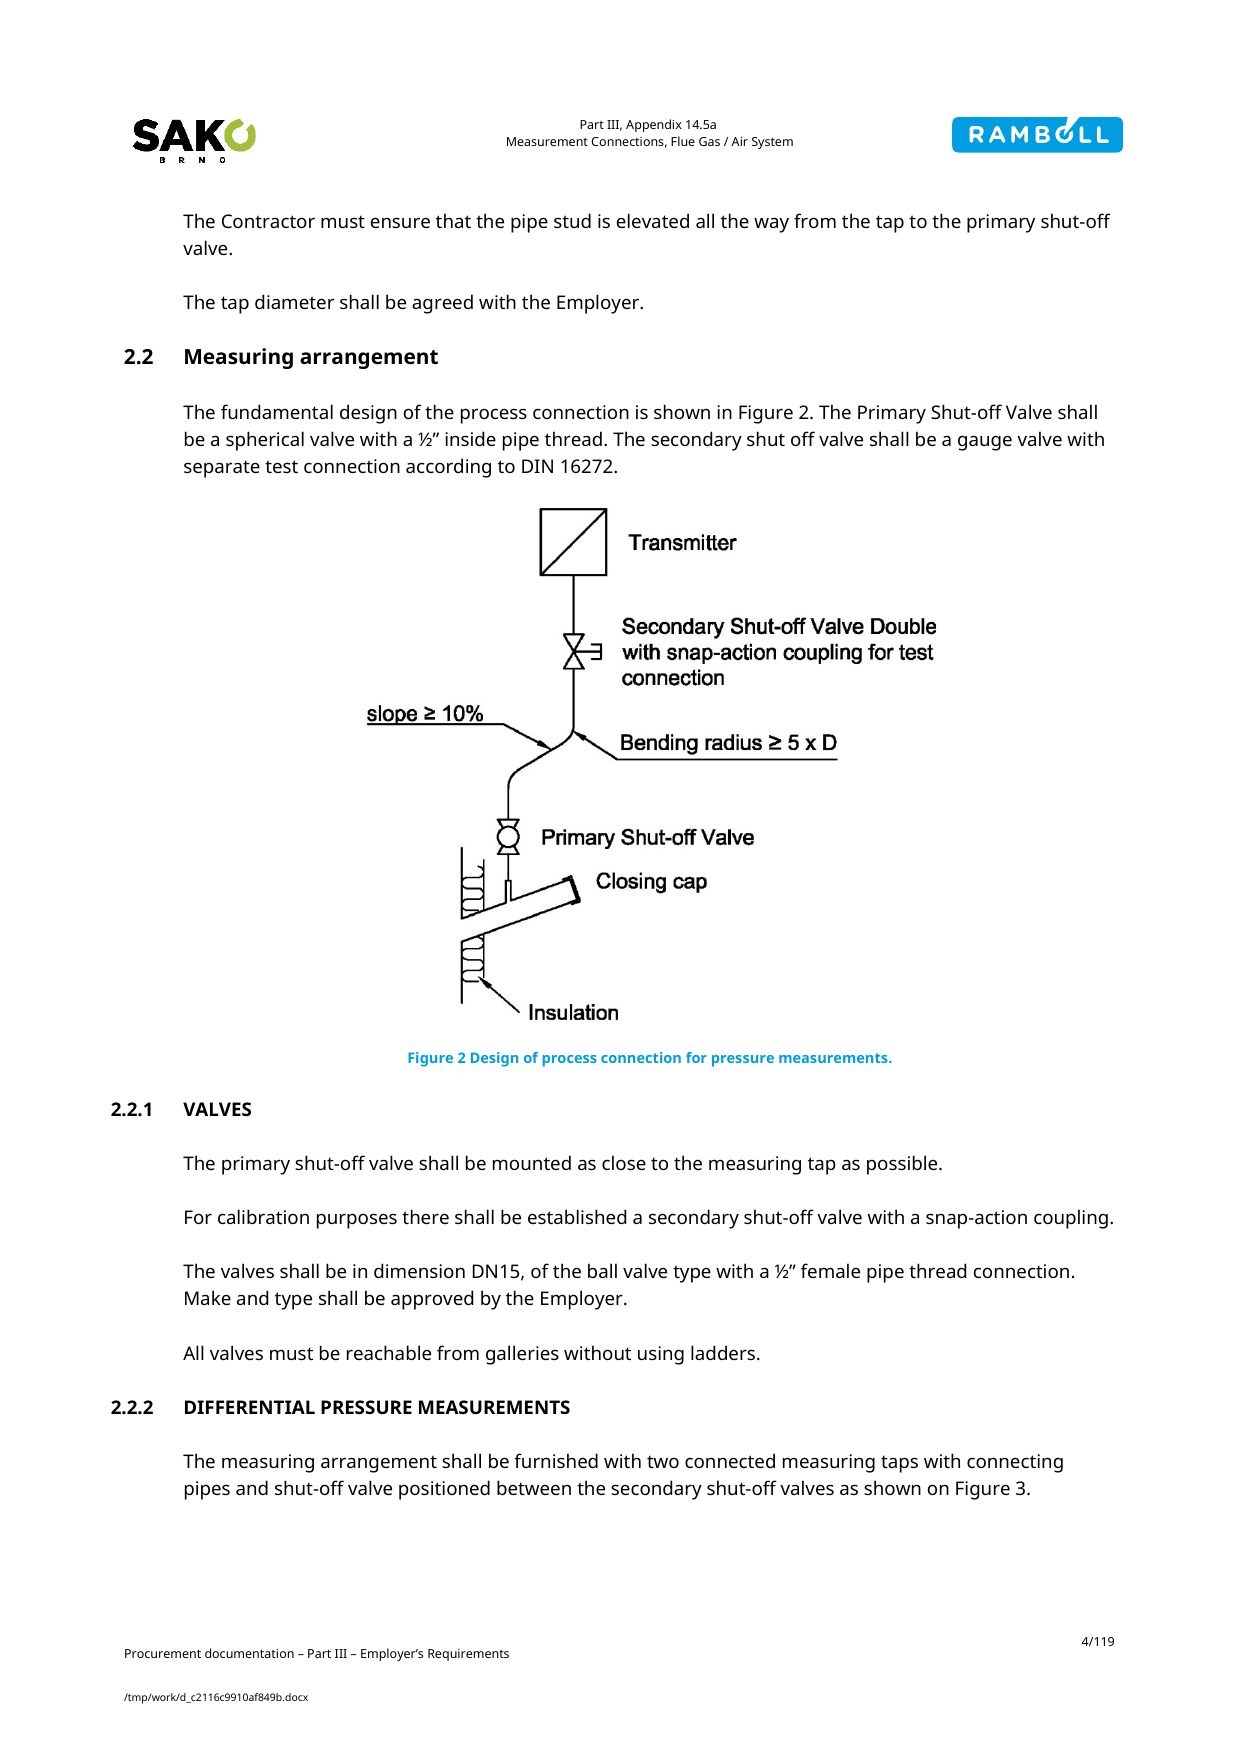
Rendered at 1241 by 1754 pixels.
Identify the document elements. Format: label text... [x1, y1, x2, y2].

text The tap diameter shall be agreed with the Employer. [183, 288, 1116, 315]
picture [363, 506, 937, 1022]
text The primary shut-off valve shall be mounted as close to the measuring tap as possible. [183, 1149, 1116, 1176]
subtitle Differential Pressure Measurements [153, 1392, 1116, 1419]
text The Contractor must ensure that the pipe stud is elevated all the way from the tap to the primary shut-off valve. [183, 207, 1116, 261]
text The fundamental design of the process connection is shown in Figure 2. The Primary Shut-off Valve shall be a spherical valve with a ½” inside pipe thread. The secondary shut off valve shall be a gauge valve with separate test connection according to DIN 16272. [183, 398, 1116, 479]
text For calibration purposes there shall be established a secondary shut-off valve with a snap-action coupling. [183, 1203, 1116, 1230]
text The valves shall be in dimension DN15, of the ball valve type with a ½” female pipe thread connection. Make and type shall be approved by the Employer. [183, 1257, 1116, 1311]
text The measuring arrangement shall be furnished with two connected measuring taps with connecting pipes and shut-off valve positioned between the secondary shut-off valves as shown on Figure 3. [183, 1447, 1116, 1501]
subtitle Valves [153, 1094, 1116, 1122]
text All valves must be reachable from galleries without using ladders. [183, 1338, 1116, 1365]
text Figure 2 Design of process connection for pressure measurements. [183, 1047, 1116, 1067]
subtitle Measuring arrangement [153, 342, 1116, 371]
picture [132, 119, 256, 163]
